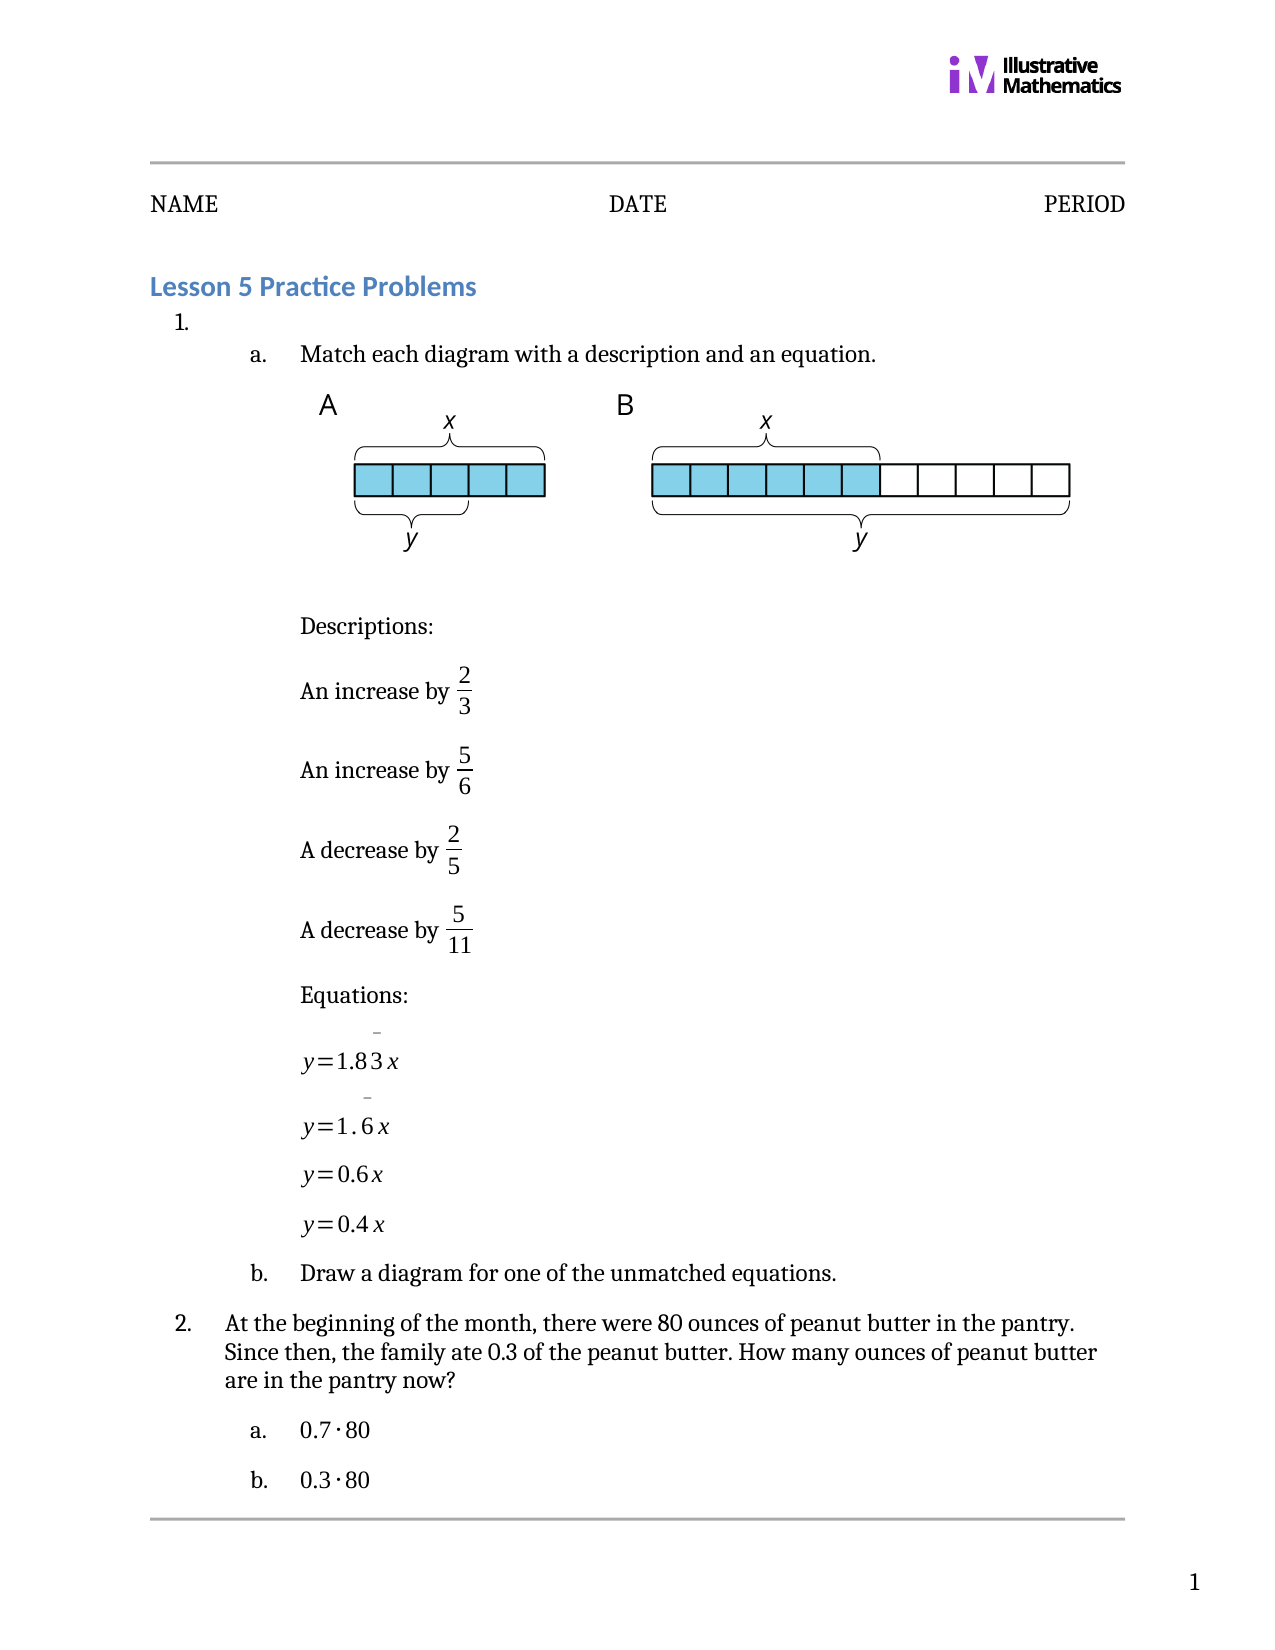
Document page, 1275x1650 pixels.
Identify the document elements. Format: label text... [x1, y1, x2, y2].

picture [949, 55, 1121, 93]
list Match each diagram with a description and an equation. [250, 340, 1125, 369]
list Equations: [250, 981, 1125, 1009]
list A decrease by [250, 821, 1125, 880]
list An increase by [250, 661, 1125, 720]
list Draw a diagram for one of the unmatched equations. [250, 1259, 1125, 1288]
list A decrease by [250, 901, 1125, 960]
list Descriptions: [250, 612, 1125, 641]
list At the beginning of the month, there were 80 ounces of peanut butter in the pantry. Since then, the family ate 0.3 of the peanut butter. How many ounces of peanut butter are in the pantry now? [175, 1309, 1125, 1395]
subtitle Lesson 5 Practice Problems [150, 268, 1125, 304]
picture [318, 389, 1071, 553]
list An increase by [250, 741, 1125, 800]
